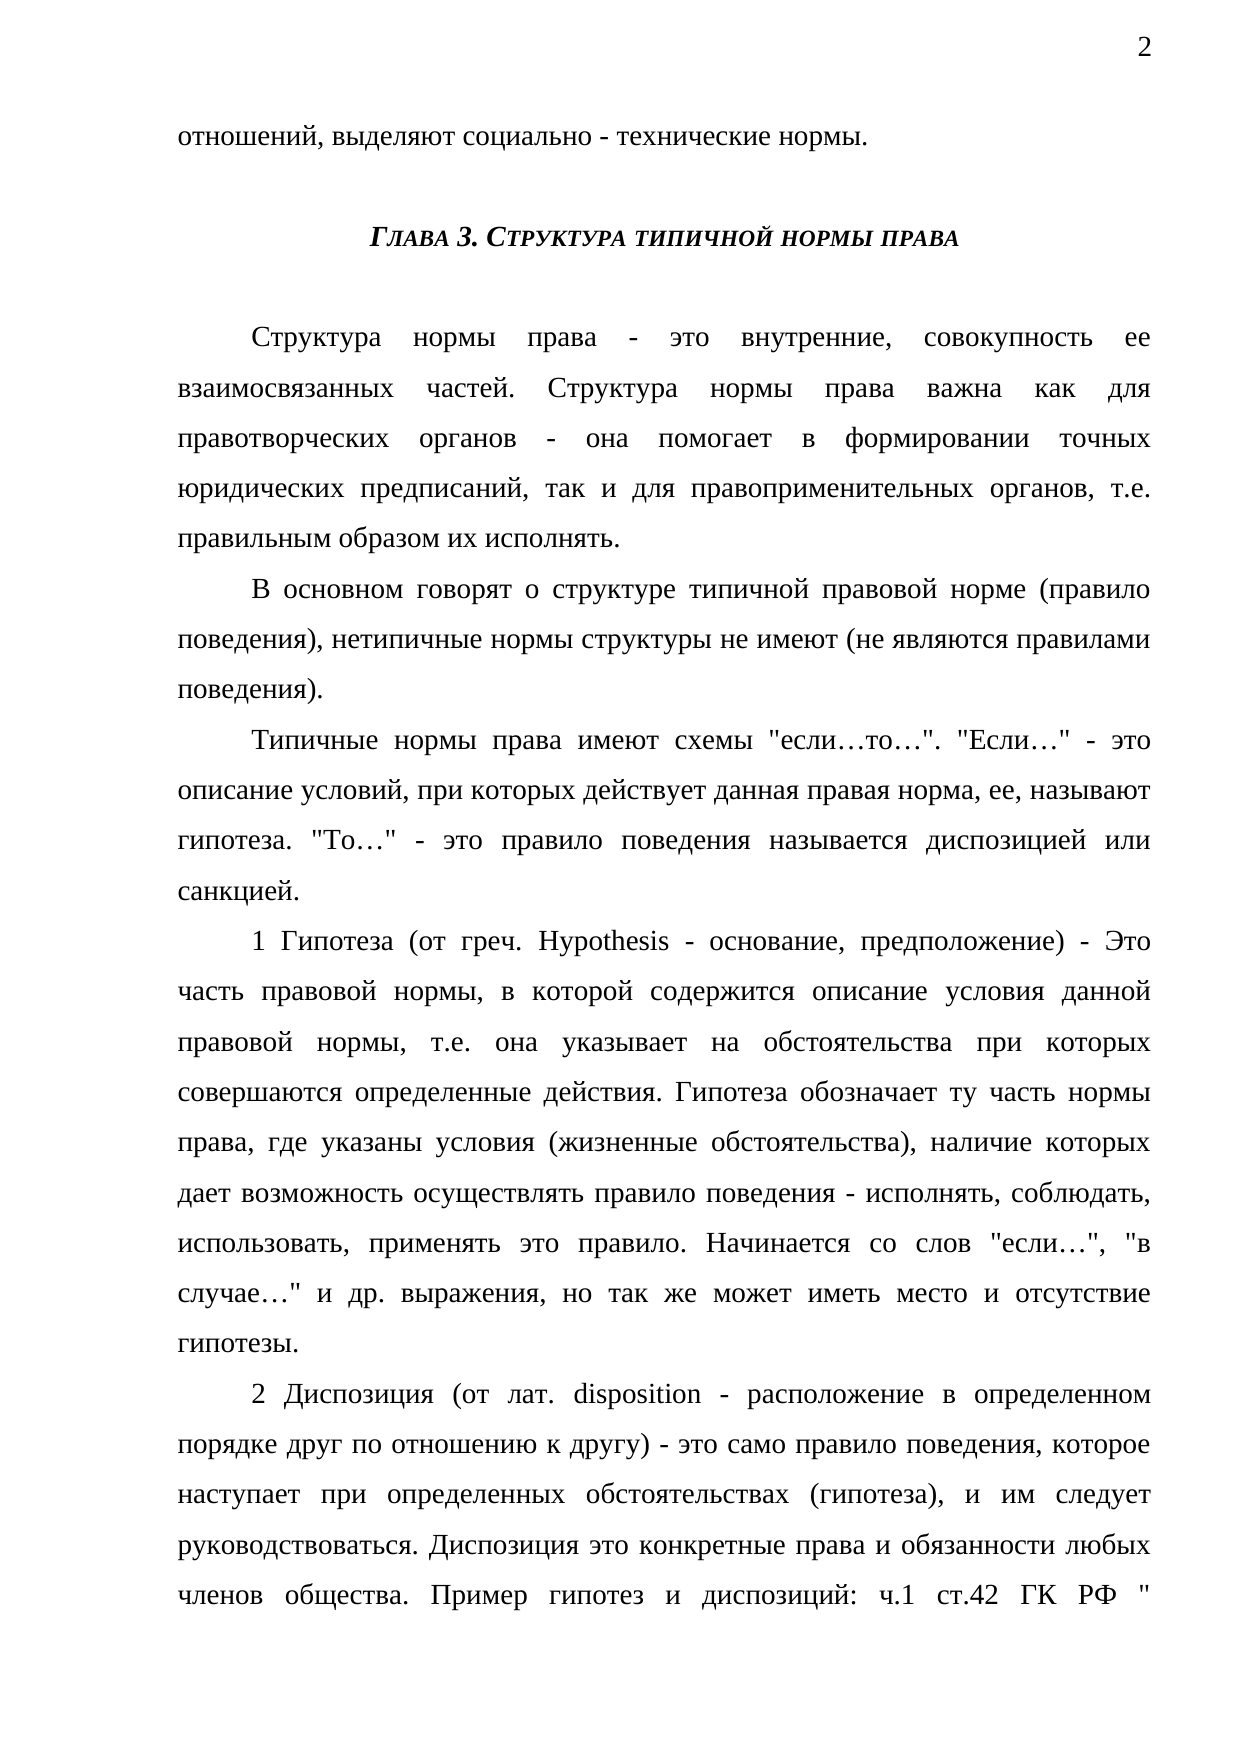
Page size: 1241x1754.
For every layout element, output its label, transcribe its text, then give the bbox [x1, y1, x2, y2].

subtitle Глава 3. Структура типичной нормы права [177, 219, 1152, 252]
text Структура нормы права - это внутренние, совокупность ее взаимосвязанных частей. Структура нормы права важна как для правотворческих органов - она помогает в формировании точных юридических предписаний, так и для правоприменительных органов, т.е. правильным образом их исполнять. [177, 319, 1152, 554]
text 1 Гипотеза (от греч. Hypothesis - основание, предположение) - Это часть правовой нормы, в которой содержится описание условия данной правовой нормы, т.е. она указывает на обстоятельства при которых совершаются определенные действия. Гипотеза обозначает ту часть нормы права, где указаны условия (жизненные обстоятельства), наличие которых дает возможность осуществлять правило поведения - исполнять, соблюдать, использовать, применять это правило. Начинается со слов "если…", "в случае…" и др. выражения, но так же может иметь место и отсутствие гипотезы. [177, 923, 1152, 1359]
text В основном говорят о структуре типичной правовой норме (правило поведения), нетипичные нормы структуры не имеют (не являются правилами поведения). [177, 571, 1152, 705]
text Типичные нормы права имеют схемы "если…то…". "Если…" - это описание условий, при которых действует данная правая норма, ее, называют гипотеза. "То…" - это правило поведения называется диспозицией или санкцией. [177, 722, 1152, 906]
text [177, 118, 1152, 152]
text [177, 1376, 1152, 1611]
